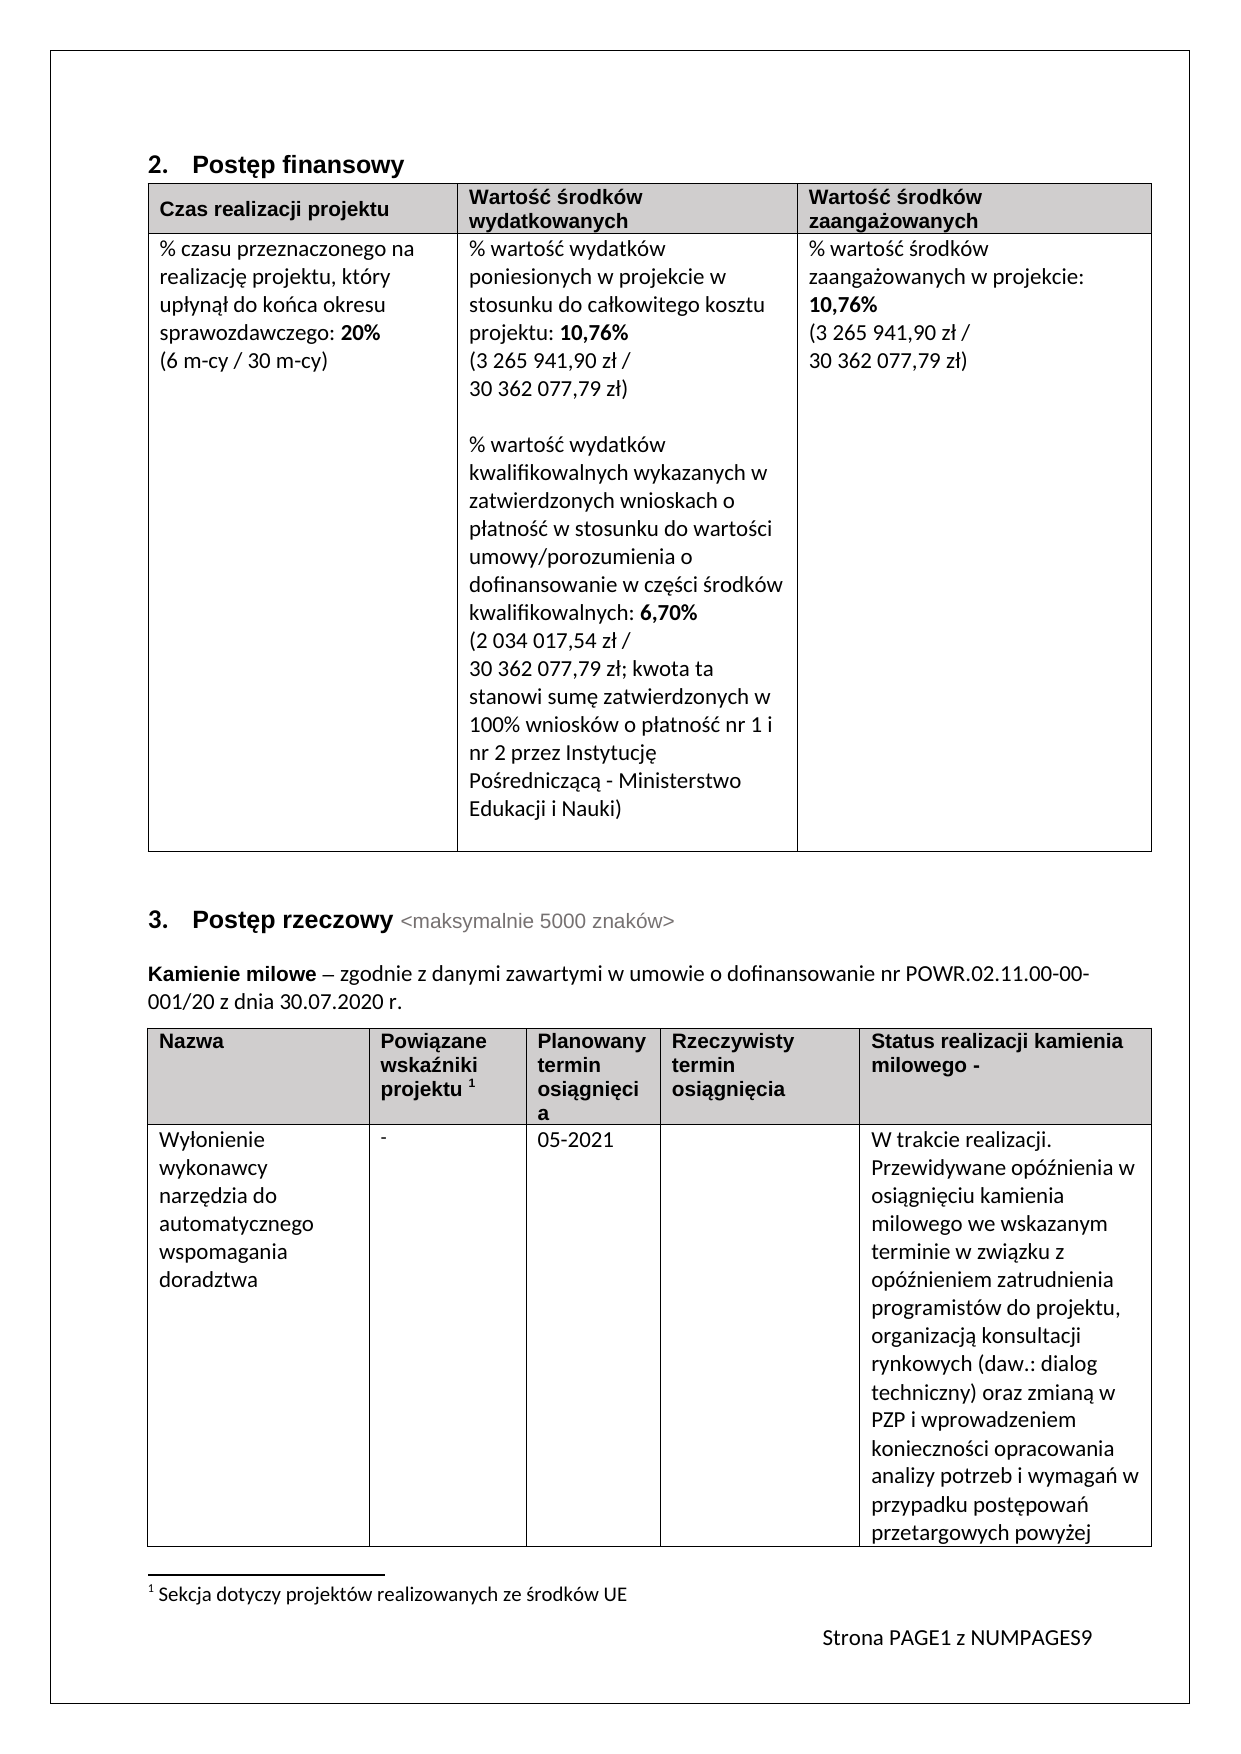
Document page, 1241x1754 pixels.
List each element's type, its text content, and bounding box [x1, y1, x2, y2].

subtitle Postęp finansowy [148, 147, 1093, 181]
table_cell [148, 1125, 369, 1546]
table_header Powiązane wskaźniki projektu [370, 1029, 526, 1124]
table_header Czas realizacji projektu [149, 184, 457, 233]
table_cell - [370, 1125, 526, 1546]
table_header Wartość środków wydatkowanych [458, 184, 797, 233]
table_cell % czasu przeznaczonego na realizację projektu, który upłynął do końca okresu sprawozdawczego: 20% (6 m-cy / 30 m-cy) [149, 234, 457, 851]
table_cell 05-2021 [527, 1125, 660, 1546]
table_cell % wartość wydatków poniesionych w projekcie w stosunku do całkowitego kosztu projektu: 10,76% (3 265 941,90 zł / 30 362 077,79 zł) % wartość wydatków kwalifikowalnych wykazanych w zatwierdzonych wnioskach o płatność w stosunku do wartości umowy/porozumienia o dofinansowanie w części środków kwalifikowalnych: 6,70% (2 034 017,54 zł / 30 362 077,79 zł; kwota ta stanowi sumę zatwierdzonych w 100% wniosków o płatność nr 1 i nr 2 przez Instytucję Pośredniczącą - Ministerstwo Edukacji i Nauki) [458, 234, 797, 851]
table_header Status realizacji kamienia milowego - [860, 1029, 1151, 1124]
subtitle Postęp rzeczowy <maksymalnie 5000 znaków> [148, 902, 1093, 936]
table_cell % wartość środków zaangażowanych w projekcie: 10,76% (3 265 941,90 zł / 30 362 077,79 zł) [798, 234, 1151, 851]
text Kamienie milowe – zgodnie z danymi zawartymi w umowie o dofinansowanie nr POWR.02.11.00-00-001/20 z dnia 30.07.2020 r. [148, 959, 1093, 1015]
table_cell [661, 1125, 859, 1546]
table_header Wartość środków zaangażowanych [798, 184, 1151, 233]
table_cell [860, 1125, 1151, 1546]
table_header Planowany termin osiągnięcia [527, 1029, 660, 1124]
table_header Rzeczywisty termin osiągnięcia [661, 1029, 859, 1124]
table_header Nazwa [148, 1029, 369, 1124]
